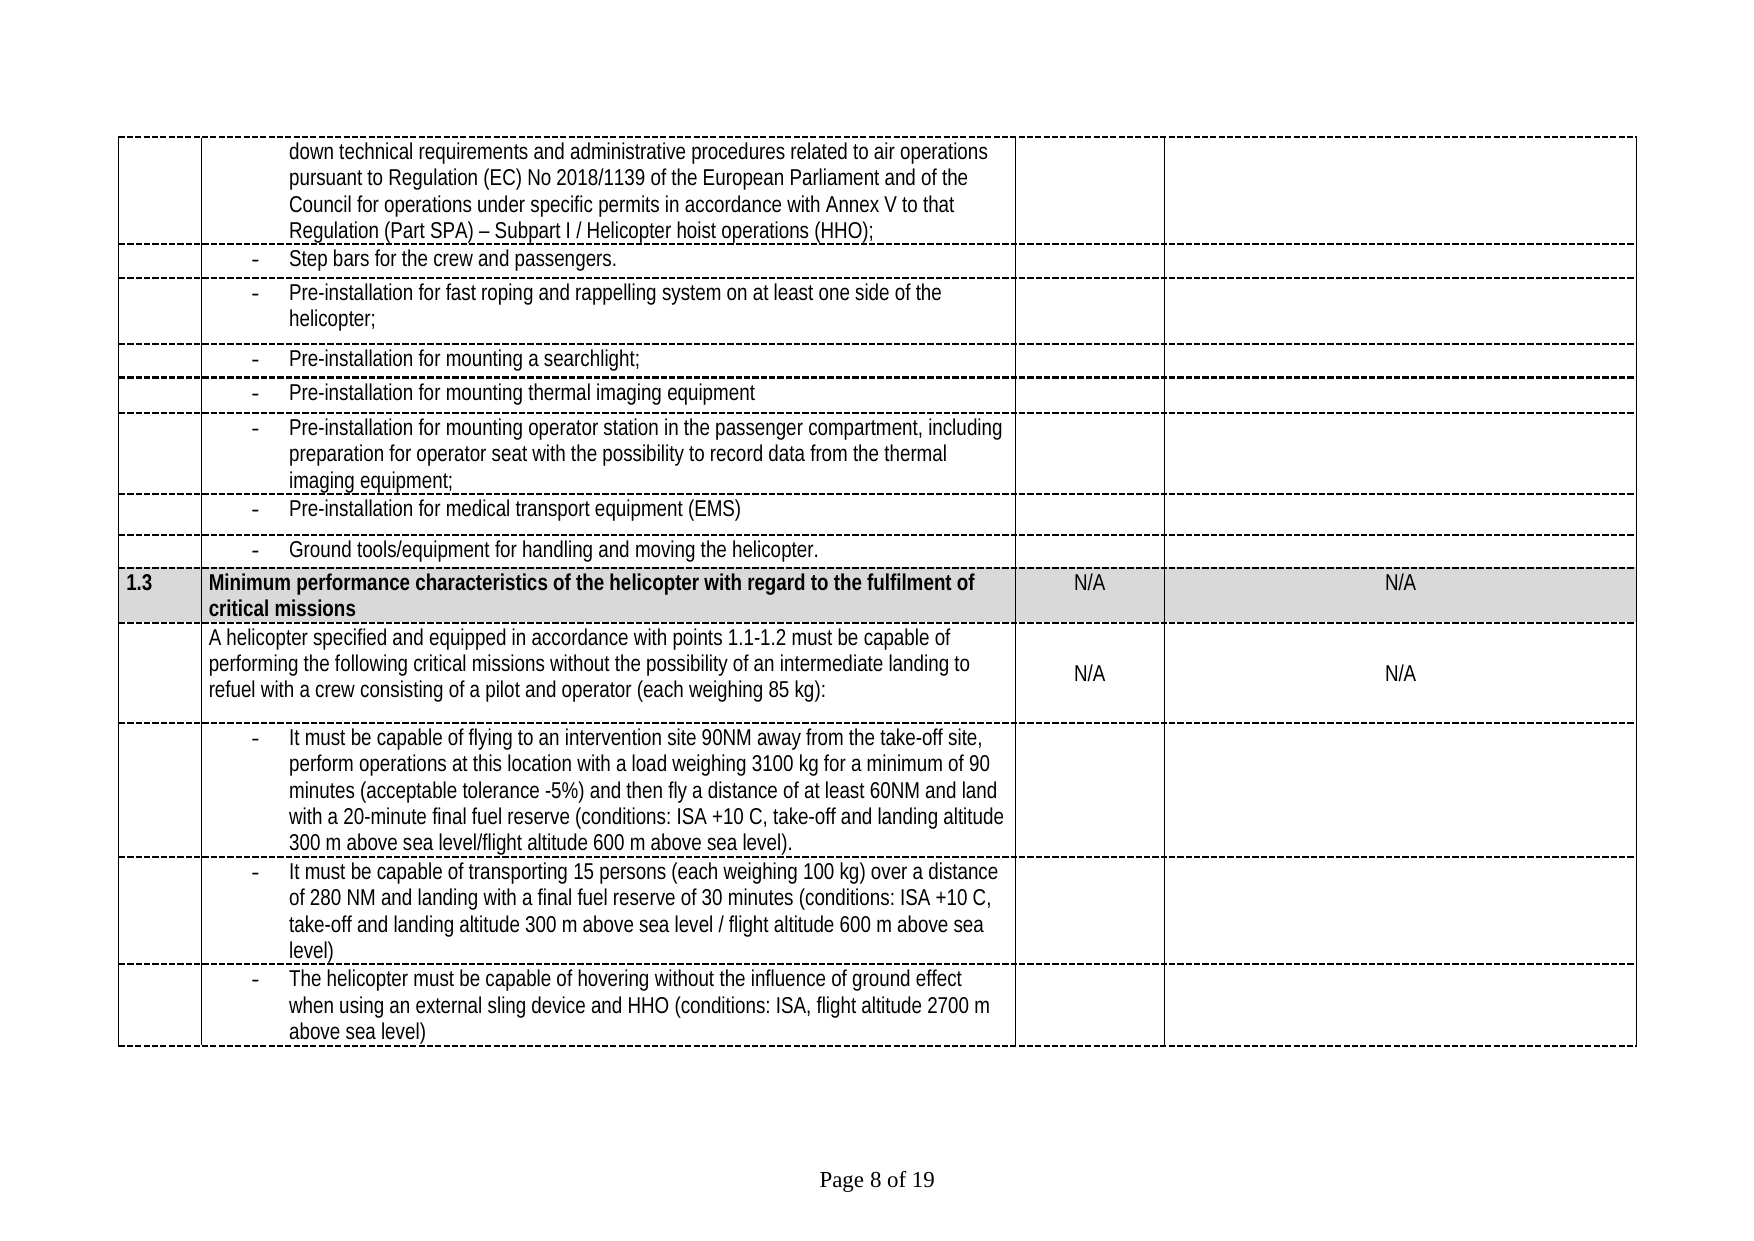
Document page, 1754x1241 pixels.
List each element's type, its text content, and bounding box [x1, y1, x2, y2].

table_cell [1165, 243, 1636, 277]
table_cell [119, 722, 201, 856]
table_cell 1.3 [119, 567, 201, 622]
table_cell [1016, 277, 1164, 343]
table_cell N/A [1165, 622, 1636, 722]
table_cell [119, 376, 201, 412]
table_cell [1165, 856, 1636, 963]
table_cell [1016, 963, 1164, 1044]
table_cell [1165, 343, 1636, 376]
table_cell [1016, 376, 1164, 412]
table_cell [1165, 493, 1636, 533]
table_cell [119, 243, 201, 277]
table_cell [119, 856, 201, 963]
table_cell [1016, 243, 1164, 277]
table_cell [119, 534, 201, 567]
table_cell Pre-installation for mounting thermal imaging equipment [202, 376, 1015, 412]
table_cell [119, 136, 201, 243]
table_cell [1016, 493, 1164, 533]
table_cell [1165, 963, 1636, 1044]
table_cell Step bars for the crew and passengers. [202, 243, 1015, 277]
table_cell Pre-installation for fast roping and rappelling system on at least one side of the helicopter; [202, 277, 1015, 343]
table_cell [1016, 412, 1164, 493]
table_cell A helicopter specified and equipped in accordance with points 1.1-1.2 must be capable of performing the following critical missions without the possibility of an intermediate landing to refuel with a crew consisting of a pilot and operator (each weighing 85 kg): [202, 622, 1015, 722]
table_cell [1165, 376, 1636, 412]
table_cell N/A [1016, 567, 1164, 622]
table_cell It must be capable of transporting 15 persons (each weighing 100 kg) over a distance of 280 NM and landing with a final fuel reserve of 30 minutes (conditions: ISA +10 C, take-off and landing altitude 300 m above sea level / flight altitude 600 m above sea level) [202, 856, 1015, 963]
table_cell [1165, 412, 1636, 493]
table_cell Pre-installation for mounting a searchlight; [202, 343, 1015, 376]
table_cell [1165, 534, 1636, 567]
table_cell [1165, 136, 1636, 243]
table_cell N/A [1165, 567, 1636, 622]
table_cell Pre-installation for mounting operator station in the passenger compartment, including preparation for operator seat with the possibility to record data from the thermal imaging equipment; [202, 412, 1015, 493]
table_cell [119, 622, 201, 722]
table_cell [1016, 722, 1164, 856]
table_cell It must be capable of flying to an intervention site 90NM away from the take-off site, perform operations at this location with a load weighing 3100 kg for a minimum of 90 minutes (acceptable tolerance -5%) and then fly a distance of at least 60NM and land with a 20-minute final fuel reserve (conditions: ISA +10 C, take-off and landing altitude 300 m above sea level/flight altitude 600 m above sea level). [202, 722, 1015, 856]
table_cell N/A [1016, 622, 1164, 722]
table_cell The helicopter must be capable of hovering without the influence of ground effect when using an external sling device and HHO (conditions: ISA, flight altitude 2700 m above sea level) [202, 963, 1015, 1044]
table_cell [1016, 856, 1164, 963]
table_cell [202, 136, 1015, 243]
table_cell [119, 343, 201, 376]
table_cell [119, 412, 201, 493]
table_cell Ground tools/equipment for handling and moving the helicopter. [202, 534, 1015, 567]
table_cell [119, 963, 201, 1044]
table_cell [119, 277, 201, 343]
table_cell [1016, 534, 1164, 567]
table_cell [1016, 343, 1164, 376]
table_cell [1165, 277, 1636, 343]
table_cell Minimum performance characteristics of the helicopter with regard to the fulfilment of critical missions [202, 567, 1015, 622]
table_cell [1016, 136, 1164, 243]
table_cell [1165, 722, 1636, 856]
table_cell Pre-installation for medical transport equipment (EMS) [202, 493, 1015, 533]
table_cell [119, 493, 201, 533]
